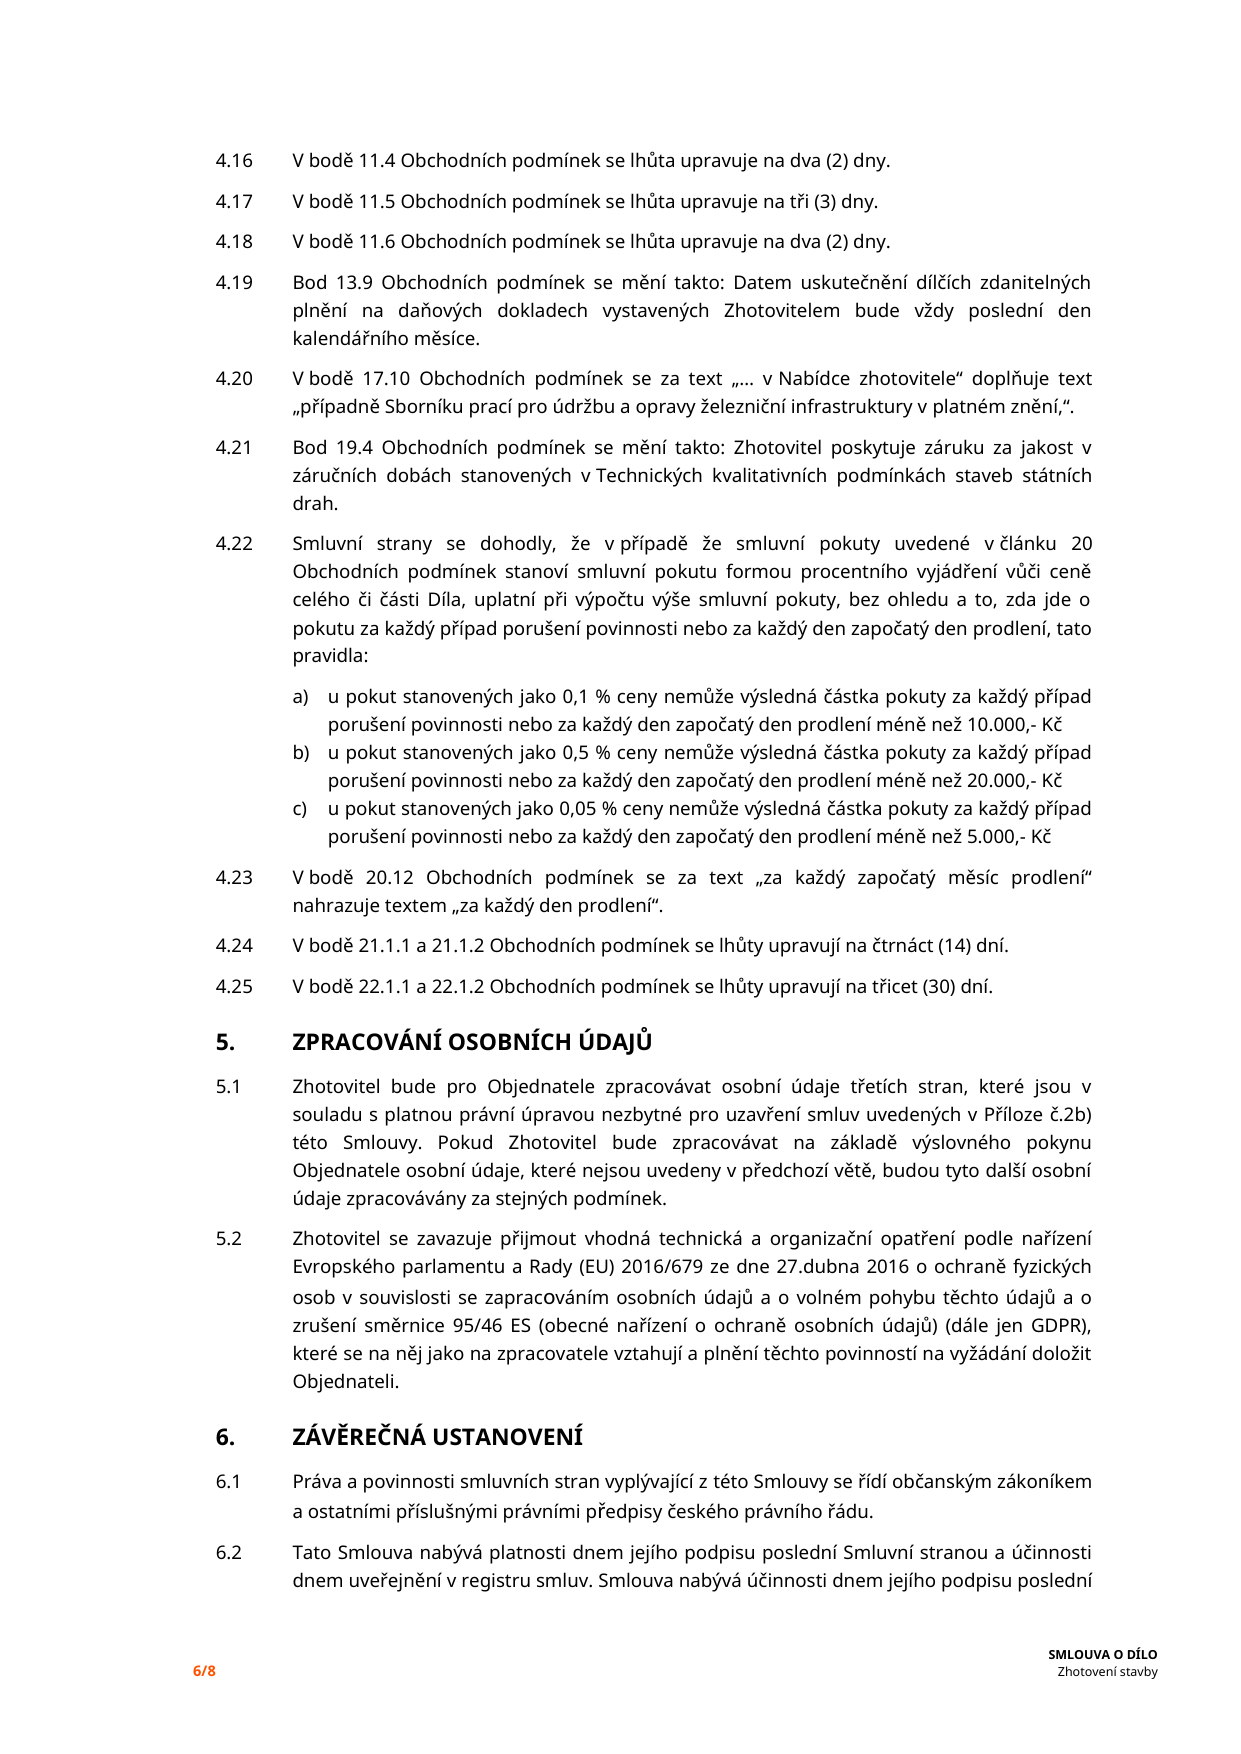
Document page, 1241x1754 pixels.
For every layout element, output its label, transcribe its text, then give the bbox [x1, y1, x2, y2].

text V bodě 11.5 Obchodních podmínek se lhůta upravuje na tři (3) dny. [216, 188, 1093, 213]
text V bodě 11.6 Obchodních podmínek se lhůta upravuje na dva (2) dny. [216, 228, 1093, 254]
text Zhotovitel se zavazuje přijmout vhodná technická a organizační opatření podle nařízení Evropského parlamentu a Rady (EU) 2016/679 ze dne 27.dubna 2016 o ochraně fyzických osob v souvislosti se zapracováním osobních údajů a o volném pohybu těchto údajů a o zrušení směrnice 95/46 ES (obecné nařízení o ochraně osobních údajů) (dále jen GDPR), které se na něj jako na zpracovatele vztahují a plnění těchto povinností na vyžádání doložit Objednateli. [216, 1226, 1093, 1394]
text u pokut stanovených jako 0,5 % ceny nemůže výsledná částka pokuty za každý případ porušení povinnosti nebo za každý den započatý den prodlení méně než 20.000,- Kč [292, 739, 1093, 793]
text u pokut stanovených jako 0,05 % ceny nemůže výsledná částka pokuty za každý případ porušení povinnosti nebo za každý den započatý den prodlení méně než 5.000,- Kč [292, 795, 1093, 849]
text ZPRACOVÁNÍ OSOBNÍCH ÚDAJŮ [216, 1026, 1093, 1057]
list u pokut stanovených jako 0,1 % ceny nemůže výsledná částka pokuty za každý případ porušení povinnosti nebo za každý den započatý den prodlení méně než 10.000,- Kč [292, 683, 1093, 737]
text ZÁVĚREČNÁ USTANOVENÍ [216, 1421, 1093, 1453]
text V bodě 17.10 Obchodních podmínek se za text „… v Nabídce zhotovitele“ doplňuje text „případně Sborníku prací pro údržbu a opravy železniční infrastruktury v platném znění,“. [216, 366, 1093, 419]
text Práva a povinnosti smluvních stran vyplývající z této Smlouvy se řídí občanským zákoníkem a ostatními příslušnými právními předpisy českého právního řádu. [216, 1468, 1093, 1524]
text Bod 19.4 Obchodních podmínek se mění takto: Zhotovitel poskytuje záruku za jakost v záručních dobách stanovených v Technických kvalitativních podmínkách staveb státních drah. [216, 434, 1093, 516]
text V bodě 11.4 Obchodních podmínek se lhůta upravuje na dva (2) dny. [216, 147, 1093, 173]
text Bod 13.9 Obchodních podmínek se mění takto: Datem uskutečnění dílčích zdanitelných plnění na daňových dokladech vystavených Zhotovitelem bude vždy poslední den kalendářního měsíce. [216, 269, 1093, 351]
text V bodě 21.1.1 a 21.1.2 Obchodních podmínek se lhůty upravují na čtrnáct (14) dní. [216, 932, 1093, 958]
text V bodě 20.12 Obchodních podmínek se za text „za každý započatý měsíc prodlení“ nahrazuje textem „za každý den prodlení“. [216, 864, 1093, 917]
text Zhotovitel bude pro Objednatele zpracovávat osobní údaje třetích stran, které jsou v souladu s platnou právní úpravou nezbytné pro uzavření smluv uvedených v Příloze č.2b) této Smlouvy. Pokud Zhotovitel bude zpracovávat na základě výslovného pokynu Objednatele osobní údaje, které nejsou uvedeny v předchozí větě, budou tyto další osobní údaje zpracovávány za stejných podmínek. [216, 1073, 1093, 1211]
text Smluvní strany se dohodly, že v případě že smluvní pokuty uvedené v článku 20 Obchodních podmínek stanoví smluvní pokutu formou procentního vyjádření vůči ceně celého či části Díla, uplatní při výpočtu výše smluvní pokuty, bez ohledu a to, zda jde o pokutu za každý případ porušení povinnosti nebo za každý den započatý den prodlení, tato pravidla: [216, 531, 1093, 668]
text V bodě 22.1.1 a 22.1.2 Obchodních podmínek se lhůty upravují na třicet (30) dní. [216, 973, 1093, 998]
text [216, 1540, 1093, 1593]
